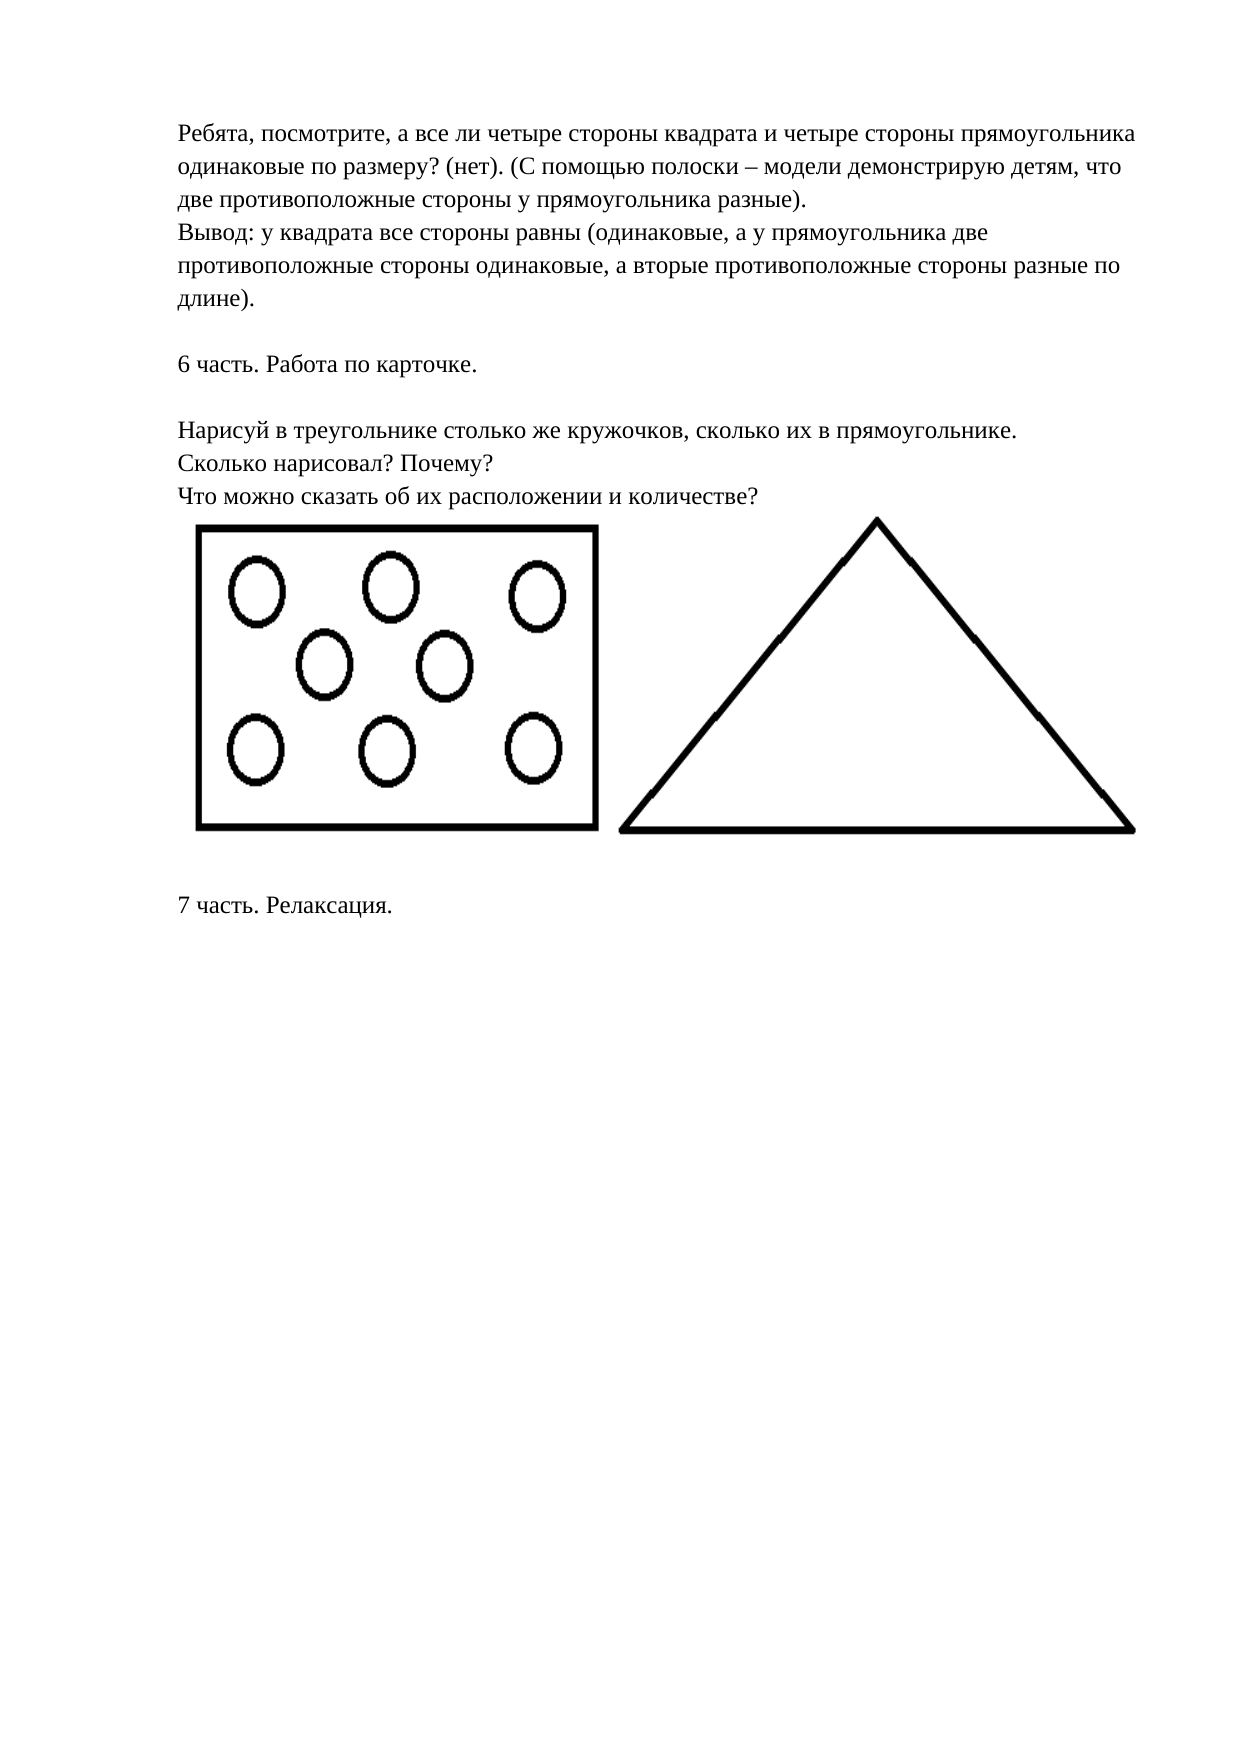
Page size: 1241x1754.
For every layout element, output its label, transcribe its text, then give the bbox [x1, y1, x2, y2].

text Нарисуй в треугольнике столько же кружочков, сколько их в прямоугольнике. [177, 415, 1152, 444]
text Что можно сказать об их расположении и количестве? [177, 481, 1152, 510]
text Сколько нарисовал? Почему? [177, 448, 1152, 477]
picture [177, 514, 1152, 853]
text 6 часть. Работа по карточке. [177, 349, 1152, 378]
text Ребята, посмотрите, а все ли четыре стороны квадрата и четыре стороны прямоугольника одинаковые по размеру? (нет). (С помощью полоски – модели демонстрирую детям, что две противоположные стороны у прямоугольника разные). [177, 118, 1152, 213]
text Вывод: у квадрата все стороны равны (одинаковые, а у прямоугольника две противоположные стороны одинаковые, а вторые противоположные стороны разные по длине). [177, 217, 1152, 312]
text 7 часть. Релаксация. [177, 890, 1152, 918]
